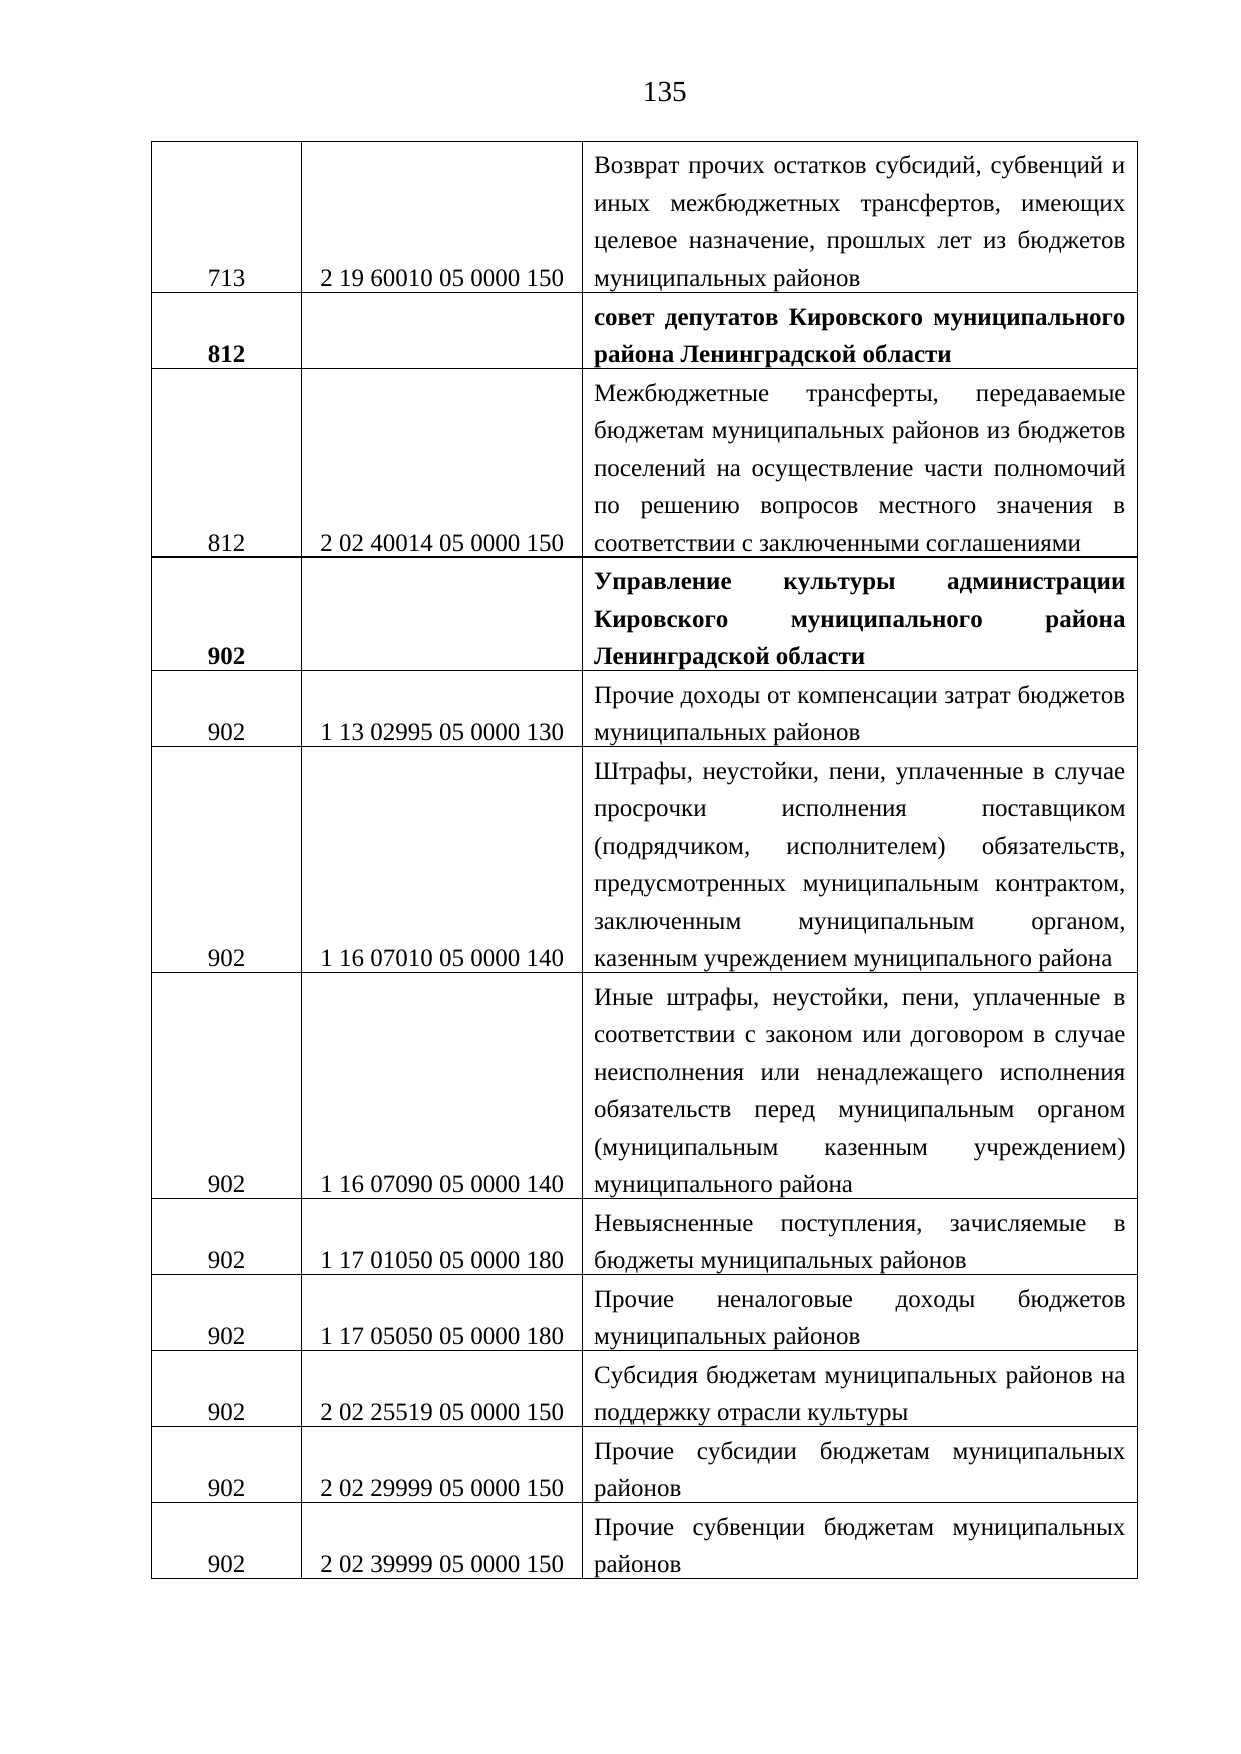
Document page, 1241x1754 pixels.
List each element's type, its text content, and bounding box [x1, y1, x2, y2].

table_cell Управление культуры администрации Кировского муниципального района Ленинградской области [583, 558, 1137, 670]
table_cell 713 [152, 142, 301, 292]
table_cell [302, 558, 582, 670]
table_cell 2 02 25519 05 0000 150 [302, 1351, 582, 1426]
table_cell Возврат прочих остатков субсидий, субвенций и иных межбюджетных трансфертов, имеющих целевое назначение, прошлых лет из бюджетов муниципальных районов [583, 142, 1137, 292]
table_cell 902 [152, 1275, 301, 1350]
table_cell 1 16 07010 05 0000 140 [302, 747, 582, 972]
table_cell 902 [152, 747, 301, 972]
table_cell 902 [152, 558, 301, 670]
table_cell 1 17 05050 05 0000 180 [302, 1275, 582, 1350]
table_cell 902 [152, 1351, 301, 1426]
table_cell Прочие субвенции бюджетам муниципальных районов [583, 1503, 1137, 1578]
table_cell [302, 293, 582, 368]
table_cell 1 17 01050 05 0000 180 [302, 1199, 582, 1274]
table_cell 902 [152, 973, 301, 1198]
table_cell 902 [152, 1427, 301, 1502]
table_cell 902 [152, 671, 301, 746]
table_cell 2 02 40014 05 0000 150 [302, 369, 582, 556]
table_cell 812 [152, 293, 301, 368]
table_cell Межбюджетные трансферты, передаваемые бюджетам муниципальных районов из бюджетов поселений на осуществление части полномочий по решению вопросов местного значения в соответствии с заключенными соглашениями [583, 369, 1137, 556]
table_cell Прочие неналоговые доходы бюджетов муниципальных районов [583, 1275, 1137, 1350]
table_cell Невыясненные поступления, зачисляемые в бюджеты муниципальных районов [583, 1199, 1137, 1274]
table_cell Иные штрафы, неустойки, пени, уплаченные в соответствии с законом или договором в случае неисполнения или ненадлежащего исполнения обязательств перед муниципальным органом (муниципальным казенным учреждением) муниципального района [583, 973, 1137, 1198]
table_cell Прочие субсидии бюджетам муниципальных районов [583, 1427, 1137, 1502]
table_cell Прочие доходы от компенсации затрат бюджетов муниципальных районов [583, 671, 1137, 746]
table_cell 2 02 39999 05 0000 150 [302, 1503, 582, 1578]
table_cell Субсидия бюджетам муниципальных районов на поддержку отрасли культуры [583, 1351, 1137, 1426]
table_cell 902 [152, 1199, 301, 1274]
table_cell 902 [152, 1503, 301, 1578]
table_cell 1 13 02995 05 0000 130 [302, 671, 582, 746]
table_cell 2 19 60010 05 0000 150 [302, 142, 582, 292]
table_cell 1 16 07090 05 0000 140 [302, 973, 582, 1198]
table_cell 812 [152, 369, 301, 556]
table_cell 2 02 29999 05 0000 150 [302, 1427, 582, 1502]
table_cell Штрафы, неустойки, пени, уплаченные в случае просрочки исполнения поставщиком (подрядчиком, исполнителем) обязательств, предусмотренных муниципальным контрактом, заключенным муниципальным органом, казенным учреждением муниципального района [583, 747, 1137, 972]
table_cell совет депутатов Кировского муниципального района Ленинградской области [583, 293, 1137, 368]
